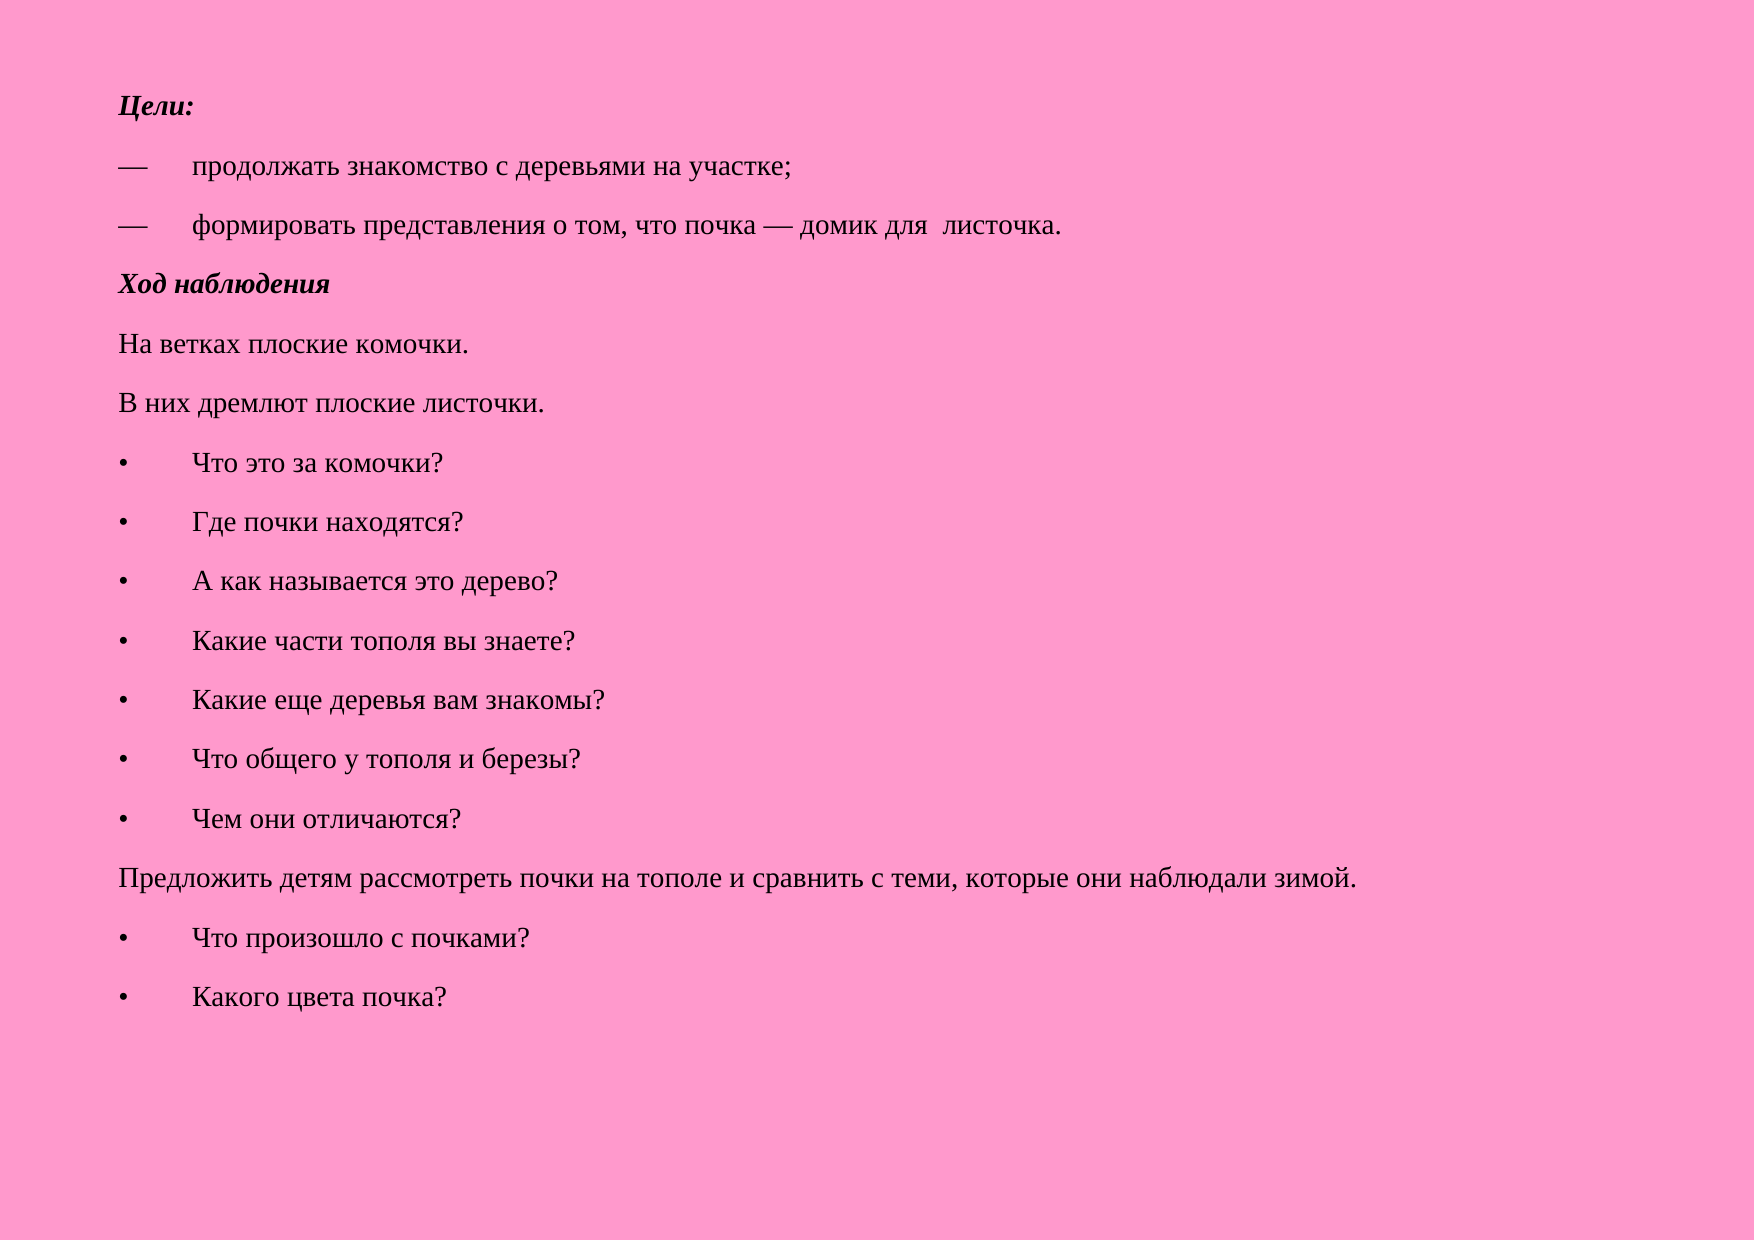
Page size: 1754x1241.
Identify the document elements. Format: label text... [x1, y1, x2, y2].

text • Что это за комочки? [118, 445, 1636, 478]
text • Где почки находятся? [118, 504, 1636, 538]
text • Какие части тополя вы знаете? [118, 623, 1636, 656]
text • Какие еще деревья вам знакомы? [118, 682, 1636, 716]
text В них дремлют плоские листочки. [118, 385, 1636, 419]
text Ход наблюдения [118, 267, 1636, 300]
text • Какого цвета почка? [118, 979, 1636, 1013]
text • Что произошло с почками? [118, 920, 1636, 953]
text — формировать представления о том, что почка — домик для листочка. [118, 207, 1636, 241]
text • А как называется это дерево? [118, 563, 1636, 597]
text Предложить детям рассмотреть почки на тополе и сравнить с теми, которые они наблюдали зимой. [118, 860, 1636, 894]
text • Что общего у тополя и березы? [118, 742, 1636, 775]
text • Чем они отличаются? [118, 801, 1636, 834]
text — продолжать знакомство с деревьями на участке; [118, 148, 1636, 181]
text Цели: [118, 88, 1636, 122]
text На ветках плоские комочки. [118, 326, 1636, 359]
